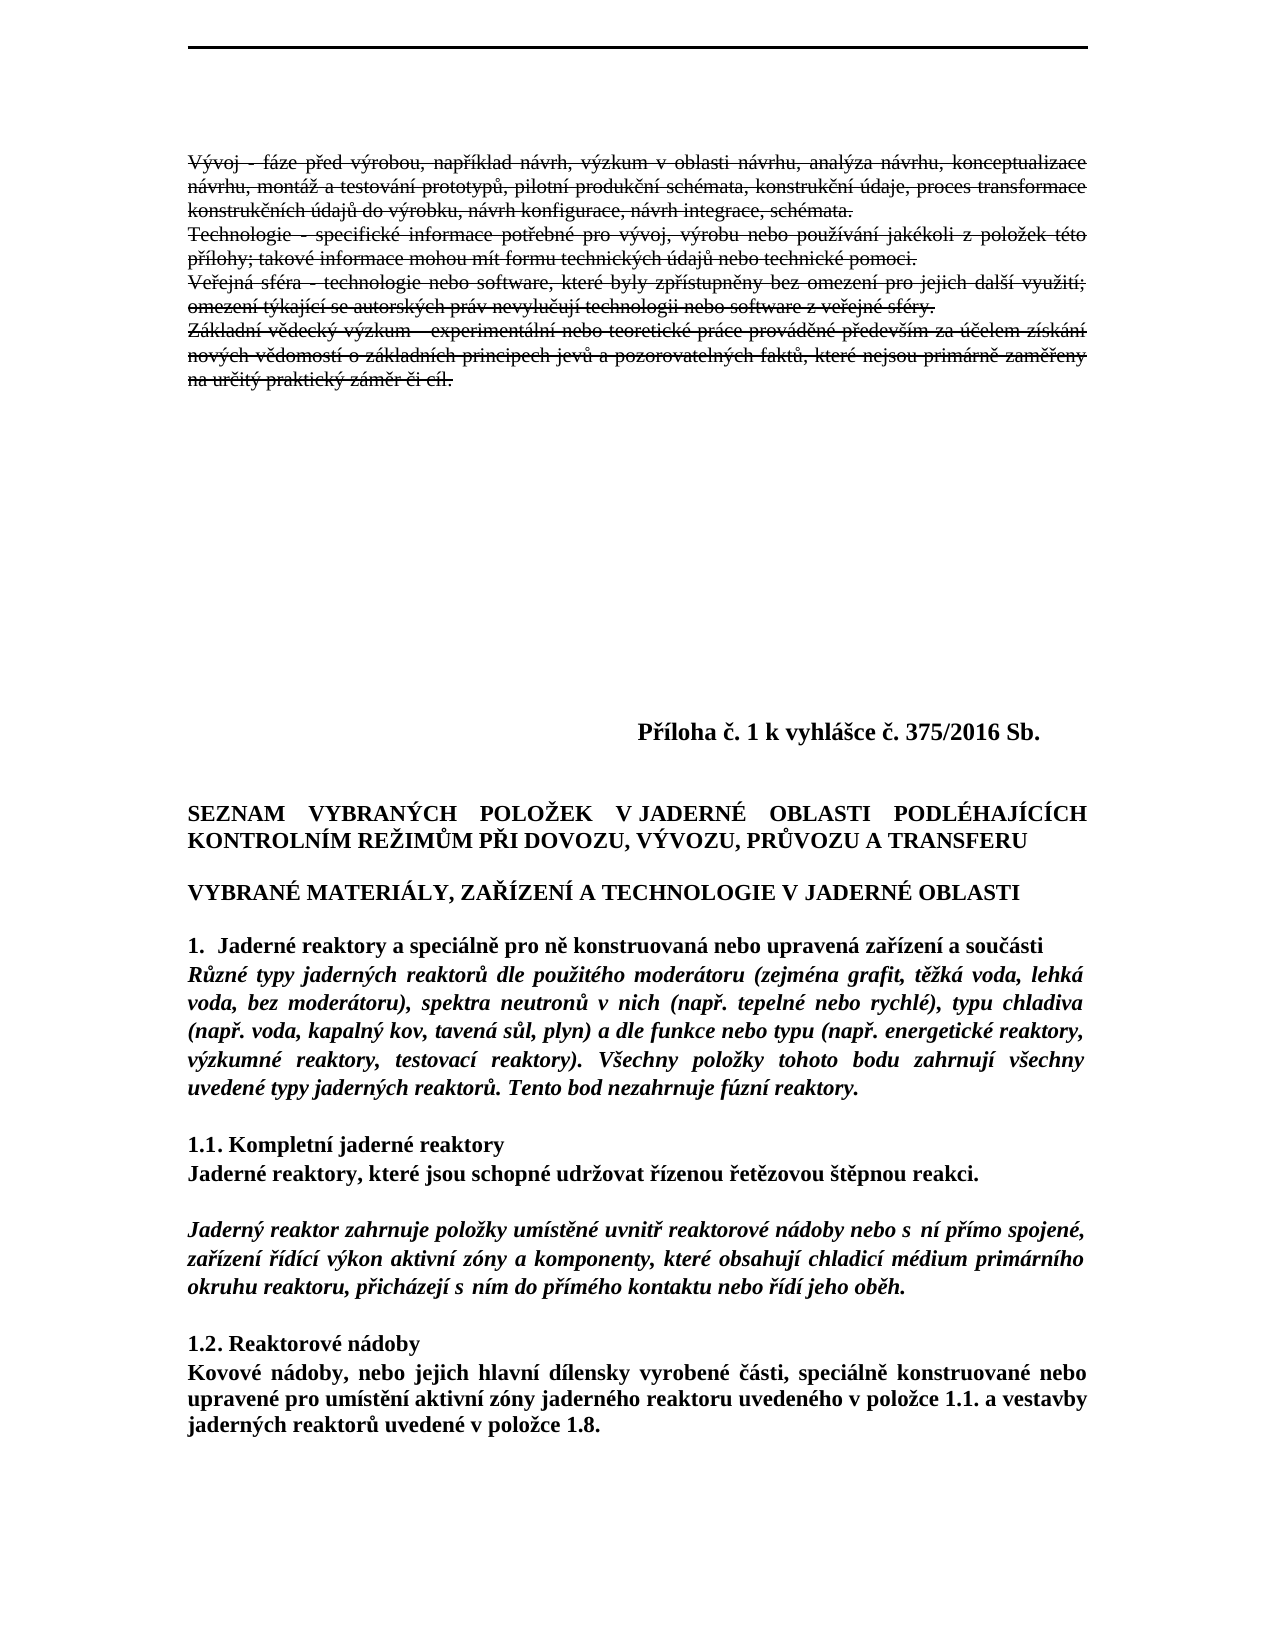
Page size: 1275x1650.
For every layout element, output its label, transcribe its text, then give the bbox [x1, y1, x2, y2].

text Základní vědecký výzkum - experimentální nebo teoretické práce prováděné především za účelem získání nových vědomostí o základních principech jevů a pozorovatelných faktů, které nejsou primárně zaměřeny na určitý praktický záměr či cíl. [187, 356, 1087, 391]
text Základní vědecký výzkum - experimentální nebo teoretické práce prováděné především za účelem získání nových vědomostí o základních principech jevů a pozorovatelných faktů, které nejsou primárně zaměřeny na určitý praktický záměr či cíl. [187, 332, 1087, 355]
list Jaderné reaktory a speciálně pro ně konstruovaná nebo upravená zařízení a součásti [187, 932, 1087, 958]
list Jaderné reaktory, které jsou schopné udržovat řízenou řetězovou štěpnou reakci. [187, 1160, 1087, 1186]
text VYBRANÉ MATERIÁLY, ZAŘÍZENÍ A TECHNOLOGIE V JADERNÉ OBLASTI [187, 879, 1087, 906]
list . Kompletní jaderné reaktory [187, 1131, 1087, 1158]
text Vývoj - fáze před výrobou, například návrh, výzkum v oblasti návrhu, analýza návrhu, konceptualizace návrhu, montáž a testování prototypů, pilotní produkční schémata, konstrukční údaje, proces transformace konstrukčních údajů do výrobku, návrh konfigurace, návrh integrace, schémata. [187, 164, 1087, 187]
text Kovové nádoby, nebo jejich hlavní dílensky vyrobené části, speciálně konstruované nebo upravené pro umístění aktivní zóny jaderného reaktoru uvedeného v položce 1.1. a vestavby jaderných reaktorů uvedené v položce 1.8. [187, 1359, 1087, 1438]
text Vývoj - fáze před výrobou, například návrh, výzkum v oblasti návrhu, analýza návrhu, konceptualizace návrhu, montáž a testování prototypů, pilotní produkční schémata, konstrukční údaje, proces transformace konstrukčních údajů do výrobku, návrh konfigurace, návrh integrace, schémata. [187, 188, 1087, 222]
text Veřejná sféra - technologie nebo software, které byly zpřístupněny bez omezení pro jejich další využití; omezení týkající se autorských práv nevylučují technologii nebo software z veřejné sféry. [187, 270, 1087, 318]
list Různé typy jaderných reaktorů dle použitého moderátoru (zejména grafit, těžká voda, lehká voda, bez moderátoru), spektra neutronů v nich (např. tepelné nebo rychlé), typu chladiva (např. voda, kapalný kov, tavená sůl, plyn) a dle funkce nebo typu (např. energetické reaktory, výzkumné reaktory, testovací reaktory). Všechny položky tohoto bodu zahrnují všechny uvedené typy jaderných reaktorů. Tento bod nezahrnuje fúzní reaktory. [187, 961, 1087, 1101]
text Technologie - specifické informace potřebné pro vývoj, výrobu nebo používání jakékoli z položek této přílohy; takové informace mohou mít formu technických údajů nebo technické pomoci. [187, 222, 1087, 235]
list Jaderný reaktor zahrnuje položky umístěné uvnitř reaktorové nádoby nebo s ní přímo spojené, zařízení řídící výkon aktivní zóny a komponenty, které obsahují chladicí médium primárního okruhu reaktoru, přicházejí s ním do přímého kontaktu nebo řídí jeho oběh. [187, 1217, 1087, 1300]
list . Reaktorové nádoby [187, 1330, 1087, 1357]
text Technologie - specifické informace potřebné pro vývoj, výrobu nebo používání jakékoli z položek této přílohy; takové informace mohou mít formu technických údajů nebo technické pomoci. [187, 236, 1087, 270]
text Příloha č. 1 k vyhlášce č. 375/2016 Sb. [637, 717, 1087, 745]
text SEZNAM VYBRANÝCH POLOŽEK V JADERNÉ OBLASTI PODLÉHAJÍCÍCH KONTROLNÍM REŽIMŮM PŘI DOVOZU, VÝVOZU, PRŮVOZU A TRANSFERU [187, 800, 1087, 853]
